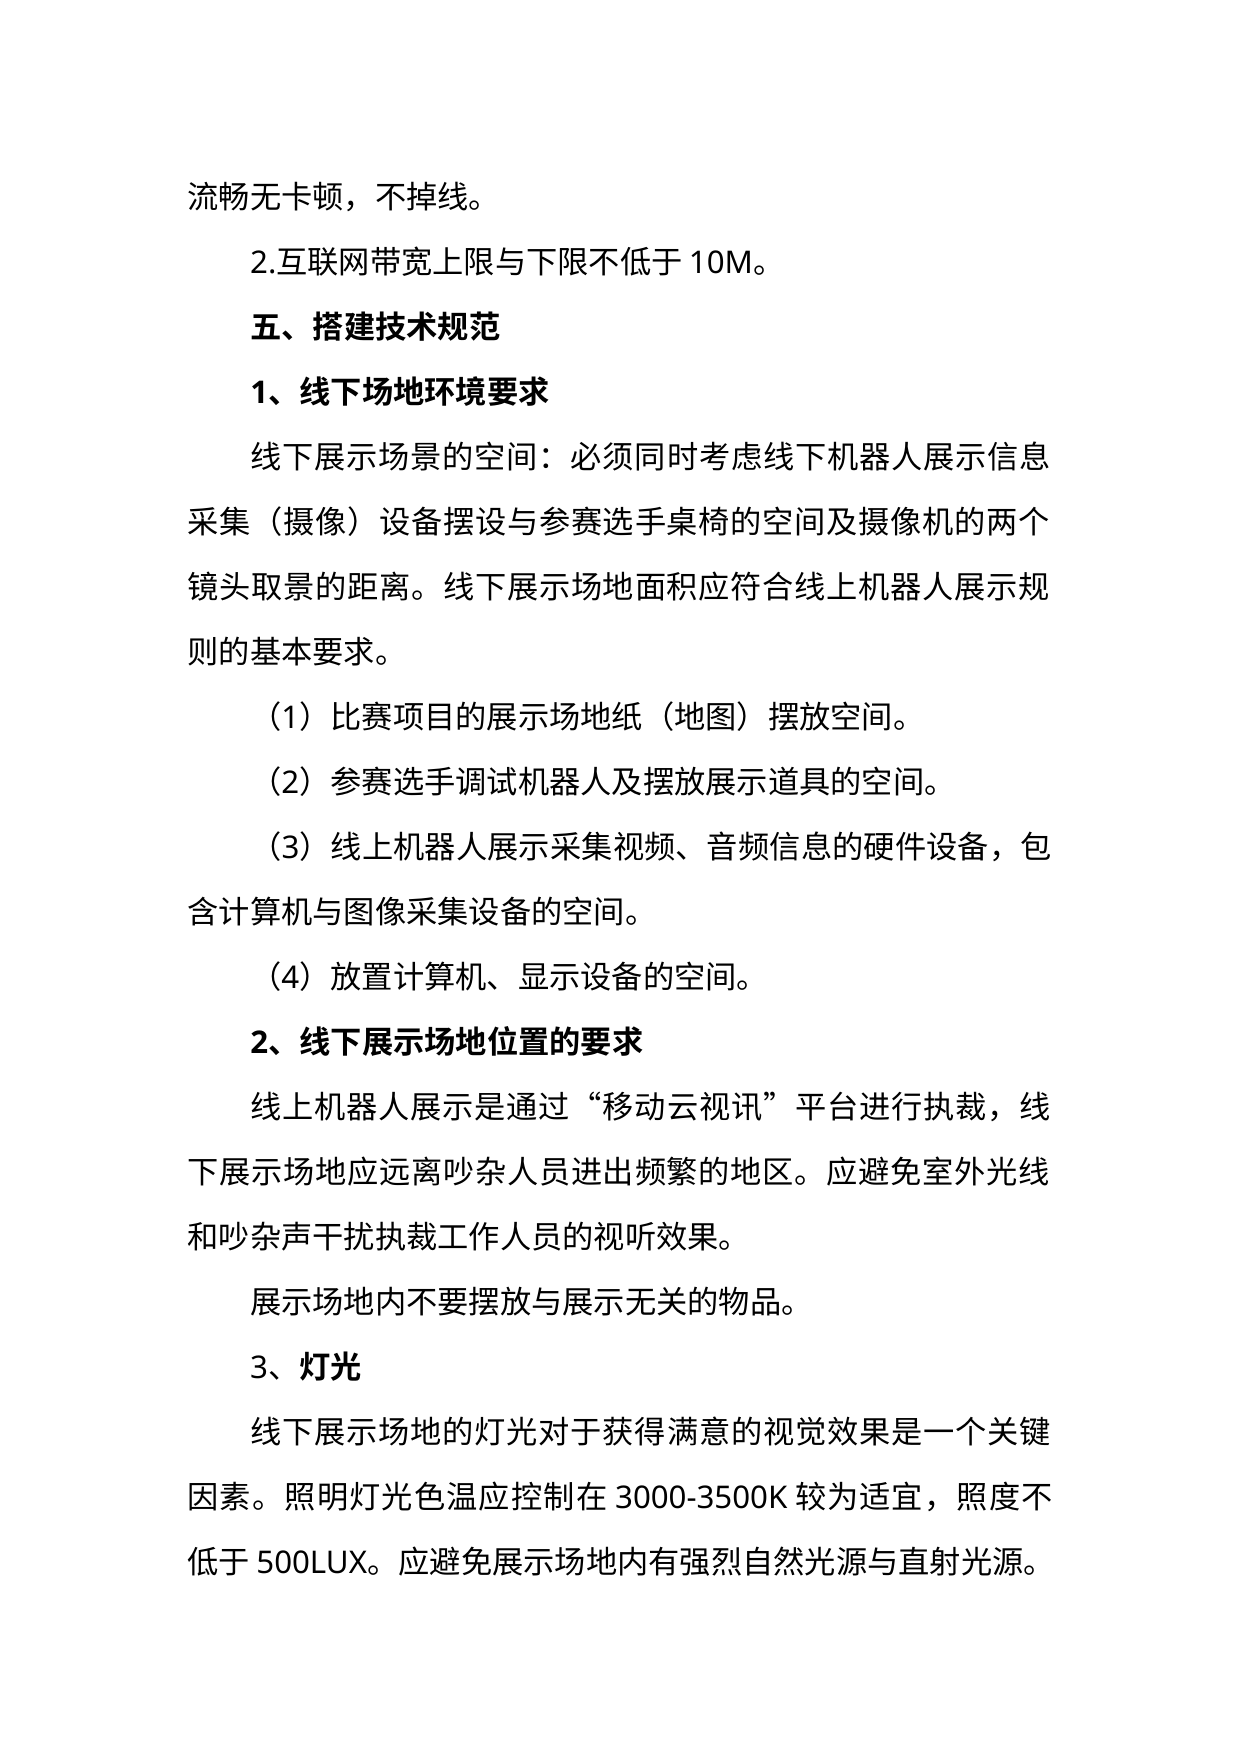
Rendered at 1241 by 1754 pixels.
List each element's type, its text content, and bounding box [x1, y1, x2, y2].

text 五、搭建技术规范 [187, 292, 1053, 357]
text 2.互联网带宽上限与下限不低于10M。 [187, 227, 1053, 292]
text 线上机器人展示是通过“移动云视讯”平台进行执裁，线下展示场地应远离吵杂人员进出频繁的地区。应避免室外光线和吵杂声干扰执裁工作人员的视听效果。 [187, 1072, 1053, 1267]
text 1、线下场地环境要求 [187, 357, 1053, 422]
text 展示场地内不要摆放与展示无关的物品。 [187, 1267, 1053, 1332]
text （3）线上机器人展示采集视频、音频信息的硬件设备，包含计算机与图像采集设备的空间。 [187, 812, 1053, 942]
text （2）参赛选手调试机器人及摆放展示道具的空间。 [187, 747, 1053, 812]
text 3、灯光 [187, 1332, 1053, 1397]
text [187, 162, 1053, 227]
text 2、线下展示场地位置的要求 [187, 1007, 1053, 1072]
text 线下展示场景的空间：必须同时考虑线下机器人展示信息采集（摄像）设备摆设与参赛选手桌椅的空间及摄像机的两个镜头取景的距离。线下展示场地面积应符合线上机器人展示规则的基本要求。 [187, 422, 1053, 682]
text （4）放置计算机、显示设备的空间。 [187, 942, 1053, 1007]
text （1）比赛项目的展示场地纸（地图）摆放空间。 [187, 682, 1053, 747]
text 线下展示场地的灯光对于获得满意的视觉效果是一个关键因素。照明灯光色温应控制在3000-3500K较为适宜，照度不低于500LUX。应避免展示场地内有强烈自然光源与直射光源。 [187, 1397, 1053, 1592]
